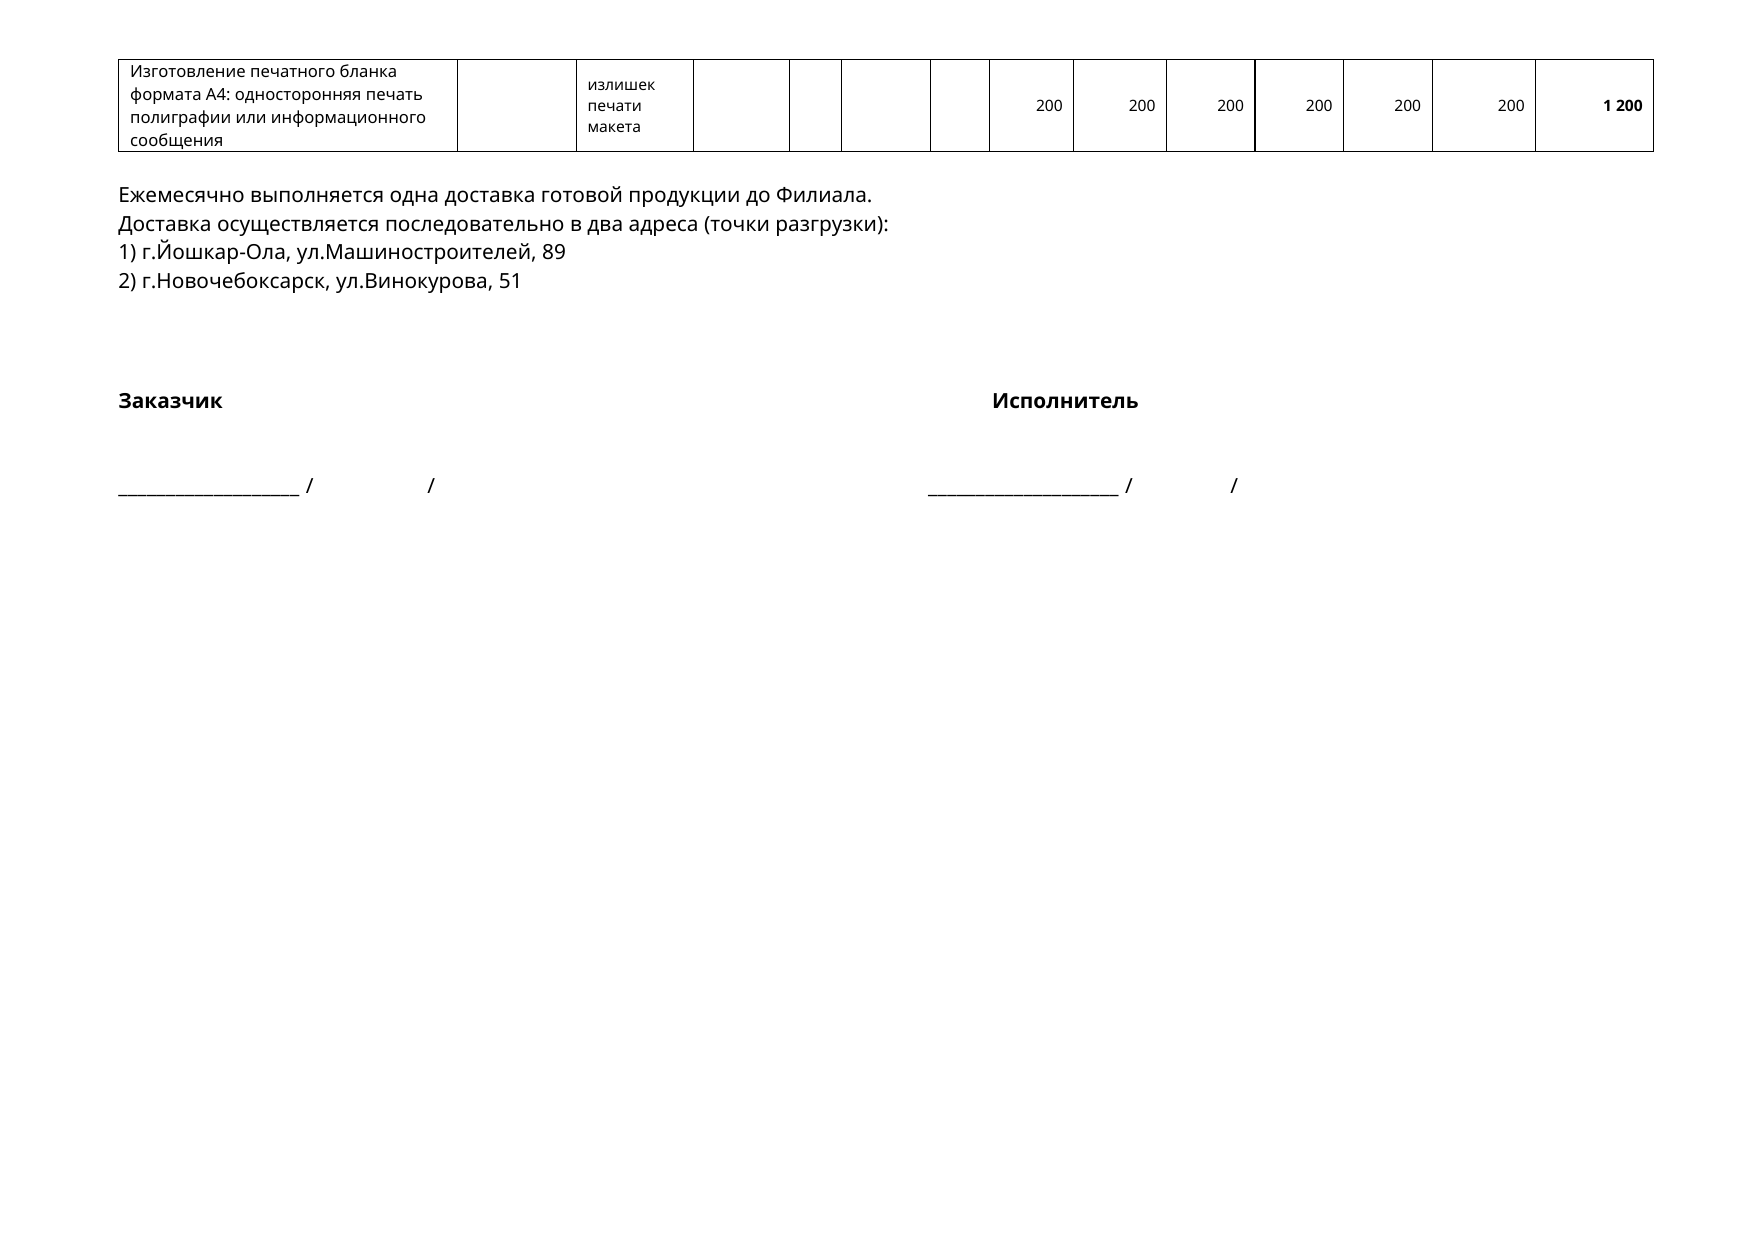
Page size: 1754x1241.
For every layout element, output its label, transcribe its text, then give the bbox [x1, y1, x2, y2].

table_cell 200 [1433, 60, 1535, 151]
table_cell Изготовление печатного бланка формата А4: односторонняя печать полиграфии или информационного сообщения [119, 60, 457, 151]
table_cell 200 [1344, 60, 1432, 151]
table_cell [694, 60, 789, 151]
table_cell [790, 60, 841, 151]
table_cell излишек печати макета [577, 60, 693, 151]
text 1) г.Йошкар-Ола, ул.Машиностроителей, 89 [118, 237, 1651, 266]
table_cell 200 [1074, 60, 1166, 151]
table_cell [458, 60, 576, 151]
text ___________________ / / ____________________ / / [118, 472, 1651, 500]
table_cell [931, 60, 989, 151]
text 2) г.Новочебоксарск, ул.Винокурова, 51 [118, 266, 1651, 294]
table_cell [842, 60, 930, 151]
table_cell 200 [990, 60, 1073, 151]
text Заказчик Исполнитель [118, 386, 1651, 414]
table_cell 200 [1256, 60, 1343, 151]
text Ежемесячно выполняется одна доставка готовой продукции до Филиала. [118, 180, 1651, 209]
text Доставка осуществляется последовательно в два адреса (точки разгрузки): [118, 209, 1651, 237]
table_cell 200 [1167, 60, 1254, 151]
table_cell 1 200 [1536, 60, 1653, 151]
